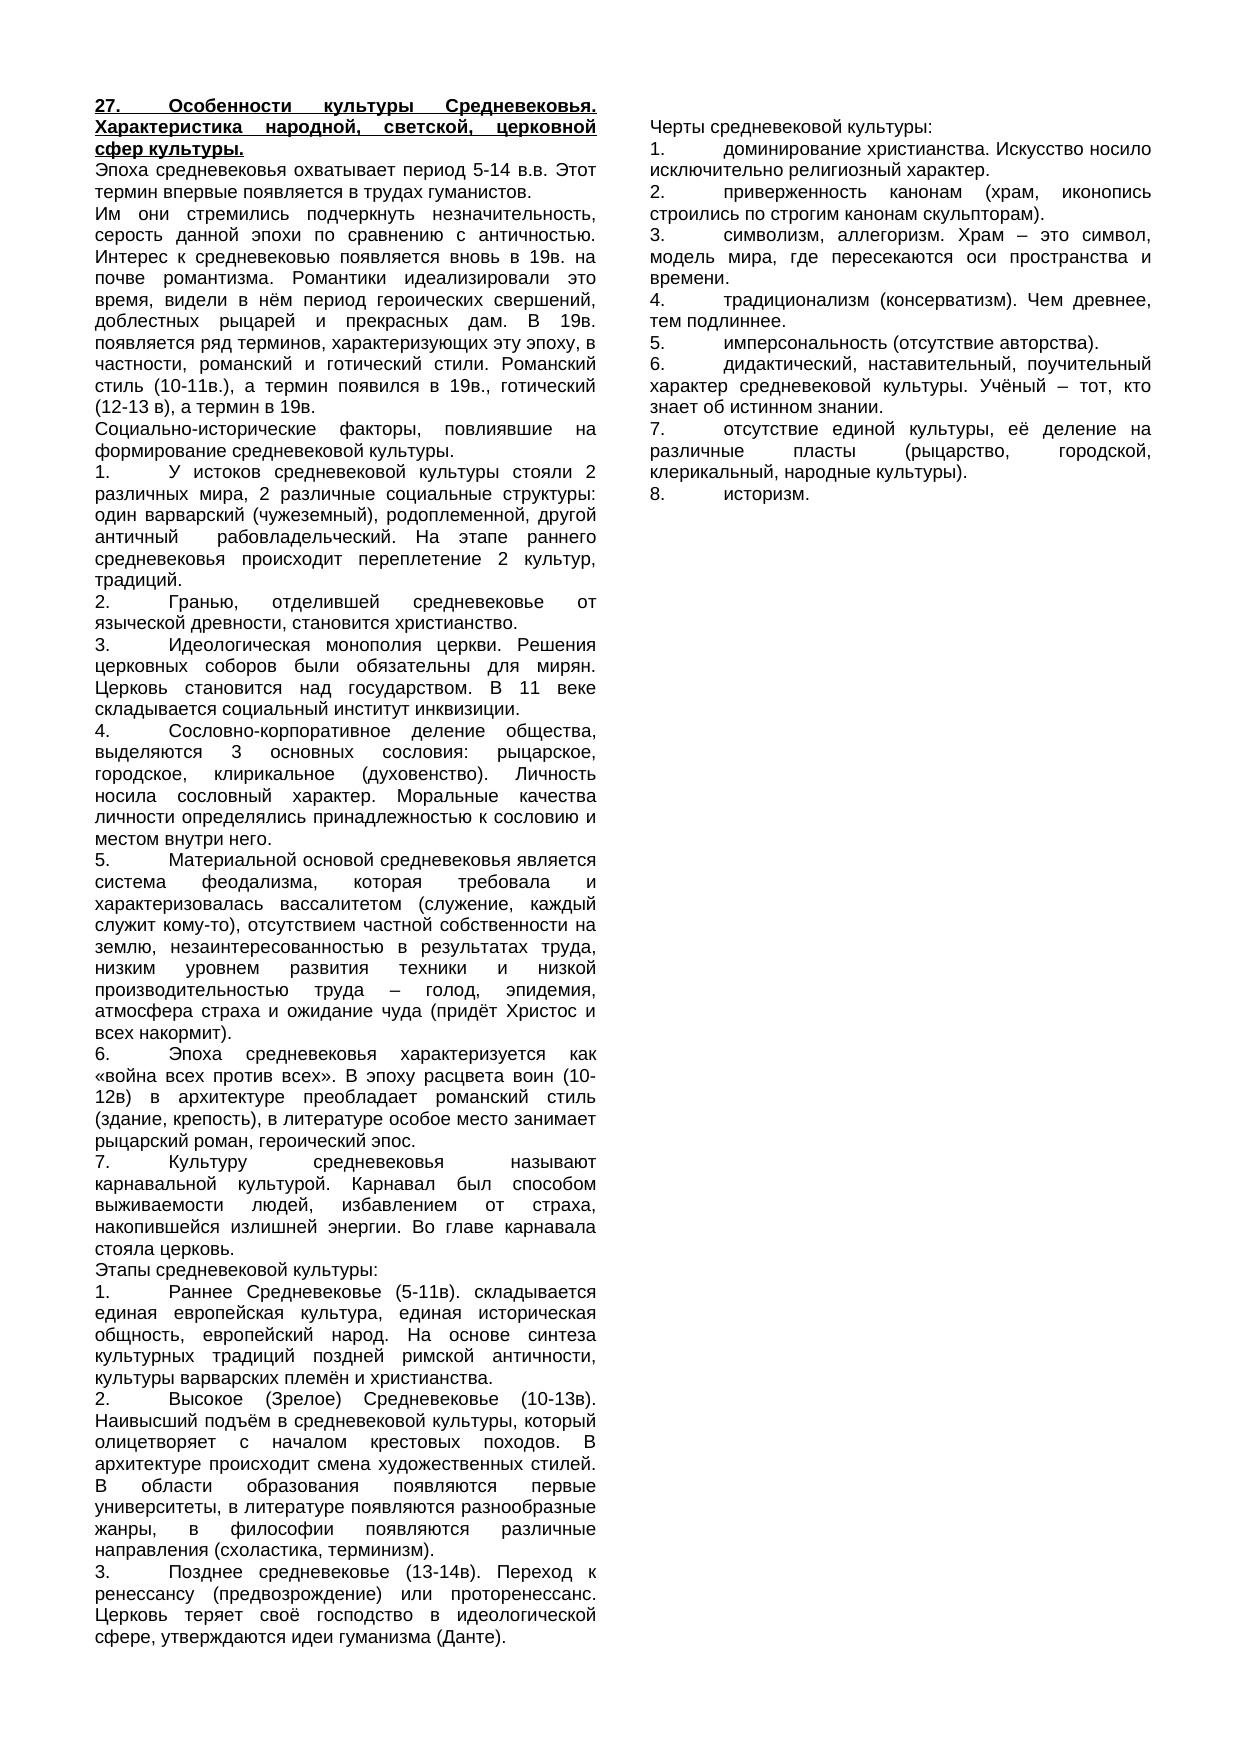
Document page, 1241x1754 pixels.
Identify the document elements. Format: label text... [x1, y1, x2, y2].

text 5. Материальной основой средневековья является система феодализма, которая требовала и характеризовалась вассалитетом (служение, каждый служит кому-то), отсутствием частной собственности на землю, незаинтересованностью в результатах труда, низким уровнем развития техники и низкой производительностью труда – голод, эпидемия, атмосфера страха и ожидание чуда (придёт Христос и всех накормит). [94, 849, 596, 1043]
text Черты средневековой культуры: [649, 116, 1152, 138]
text Им они стремились подчеркнуть незначительность, серость данной эпохи по сравнению с античностью. Интерес к средневековью появляется вновь в 19в. на почве романтизма. Романтики идеализировали это время, видели в нём период героических свершений, доблестных рыцарей и прекрасных дам. В 19в. появляется ряд терминов, характеризующих эту эпоху, в частности, романский и готический стили. Романский стиль (10-11в.), а термин появился в 19в., готический (12-13 в), а термин в 19в. [94, 202, 596, 418]
text 4. Сословно-корпоративное деление общества, выделяются 3 основных сословия: рыцарское, городское, клирикальное (духовенство). Личность носила сословный характер. Моральные качества личности определялись принадлежностью к сословию и местом внутри него. [94, 720, 596, 849]
text 7. отсутствие единой культуры, её деление на различные пласты (рыцарство, городской, клерикальный, народные культуры). [649, 418, 1152, 483]
text 27. Особенности культуры Средневековья. Характеристика народной, светской, церковной сфер культуры. [94, 114, 596, 135]
text 7. Культуру средневековья называют карнавальной культурой. Карнавал был способом выживаемости людей, избавлением от страха, накопившейся излишней энергии. Во главе карнавала стояла церковь. [94, 1151, 596, 1259]
text 1. У истоков средневековой культуры стояли 2 различных мира, 2 различные социальные структуры: один варварский (чужеземный), родоплеменной, другой античный рабовладельческий. На этапе раннего средневековья происходит переплетение 2 культур, традиций. [94, 461, 596, 590]
text Социально-исторические факторы, повлиявшие на формирование средневековой культуры. [94, 418, 596, 461]
text 6. дидактический, наставительный, поучительный характер средневековой культуры. Учёный – тот, кто знает об истинном знании. [649, 353, 1152, 418]
text Этапы средневековой культуры: [94, 1259, 596, 1280]
text 27. Особенности культуры Средневековья. Характеристика народной, светской, церковной сфер культуры. [94, 136, 596, 159]
text 8. историзм. [649, 483, 1152, 504]
text 1. доминирование христианства. Искусство носило исключительно религиозный характер. [649, 138, 1152, 181]
text 5. имперсональность (отсутствие авторства). [649, 332, 1152, 353]
text 2. Гранью, отделившей средневековье от языческой древности, становится христианство. [94, 590, 596, 633]
text 2. приверженность канонам (храм, иконопись строились по строгим канонам скульпторам). [649, 181, 1152, 224]
text 27. Особенности культуры Средневековья. Характеристика народной, светской, церковной сфер культуры. [94, 94, 596, 113]
text 3. Позднее средневековье (13-14в). Переход к ренессансу (предвозрождение) или проторенессанс. Церковь теряет своё господство в идеологической сфере, утверждаются идеи гуманизма (Данте). [94, 1561, 596, 1647]
text 3. символизм, аллегоризм. Храм – это символ, модель мира, где пересекаются оси пространства и времени. [649, 224, 1152, 288]
text 3. Идеологическая монополия церкви. Решения церковных соборов были обязательны для мирян. Церковь становится над государством. В 11 веке складывается социальный институт инквизиции. [94, 633, 596, 720]
text 2. Высокое (Зрелое) Средневековье (10-13в). Наивысший подъём в средневековой культуры, который олицетворяет с началом крестовых походов. В архитектуре происходит смена художественных стилей. В области образования появляются первые университеты, в литературе появляются разнообразные жанры, в философии появляются различные направления (схоластика, терминизм). [94, 1388, 596, 1561]
text 4. традиционализм (консерватизм). Чем древнее, тем подлиннее. [649, 288, 1152, 332]
text Эпоха средневековья охватывает период 5-14 в.в. Этот термин впервые появляется в трудах гуманистов. [94, 159, 596, 202]
text 6. Эпоха средневековья характеризуется как «война всех против всех». В эпоху расцвета воин (10-12в) в архитектуре преобладает романский стиль (здание, крепость), в литературе особое место занимает рыцарский роман, героический эпос. [94, 1043, 596, 1151]
text 1. Раннее Средневековье (5-11в). складывается единая европейская культура, единая историческая общность, европейский народ. На основе синтеза культурных традиций поздней римской античности, культуры варварских племён и христианства. [94, 1280, 596, 1388]
